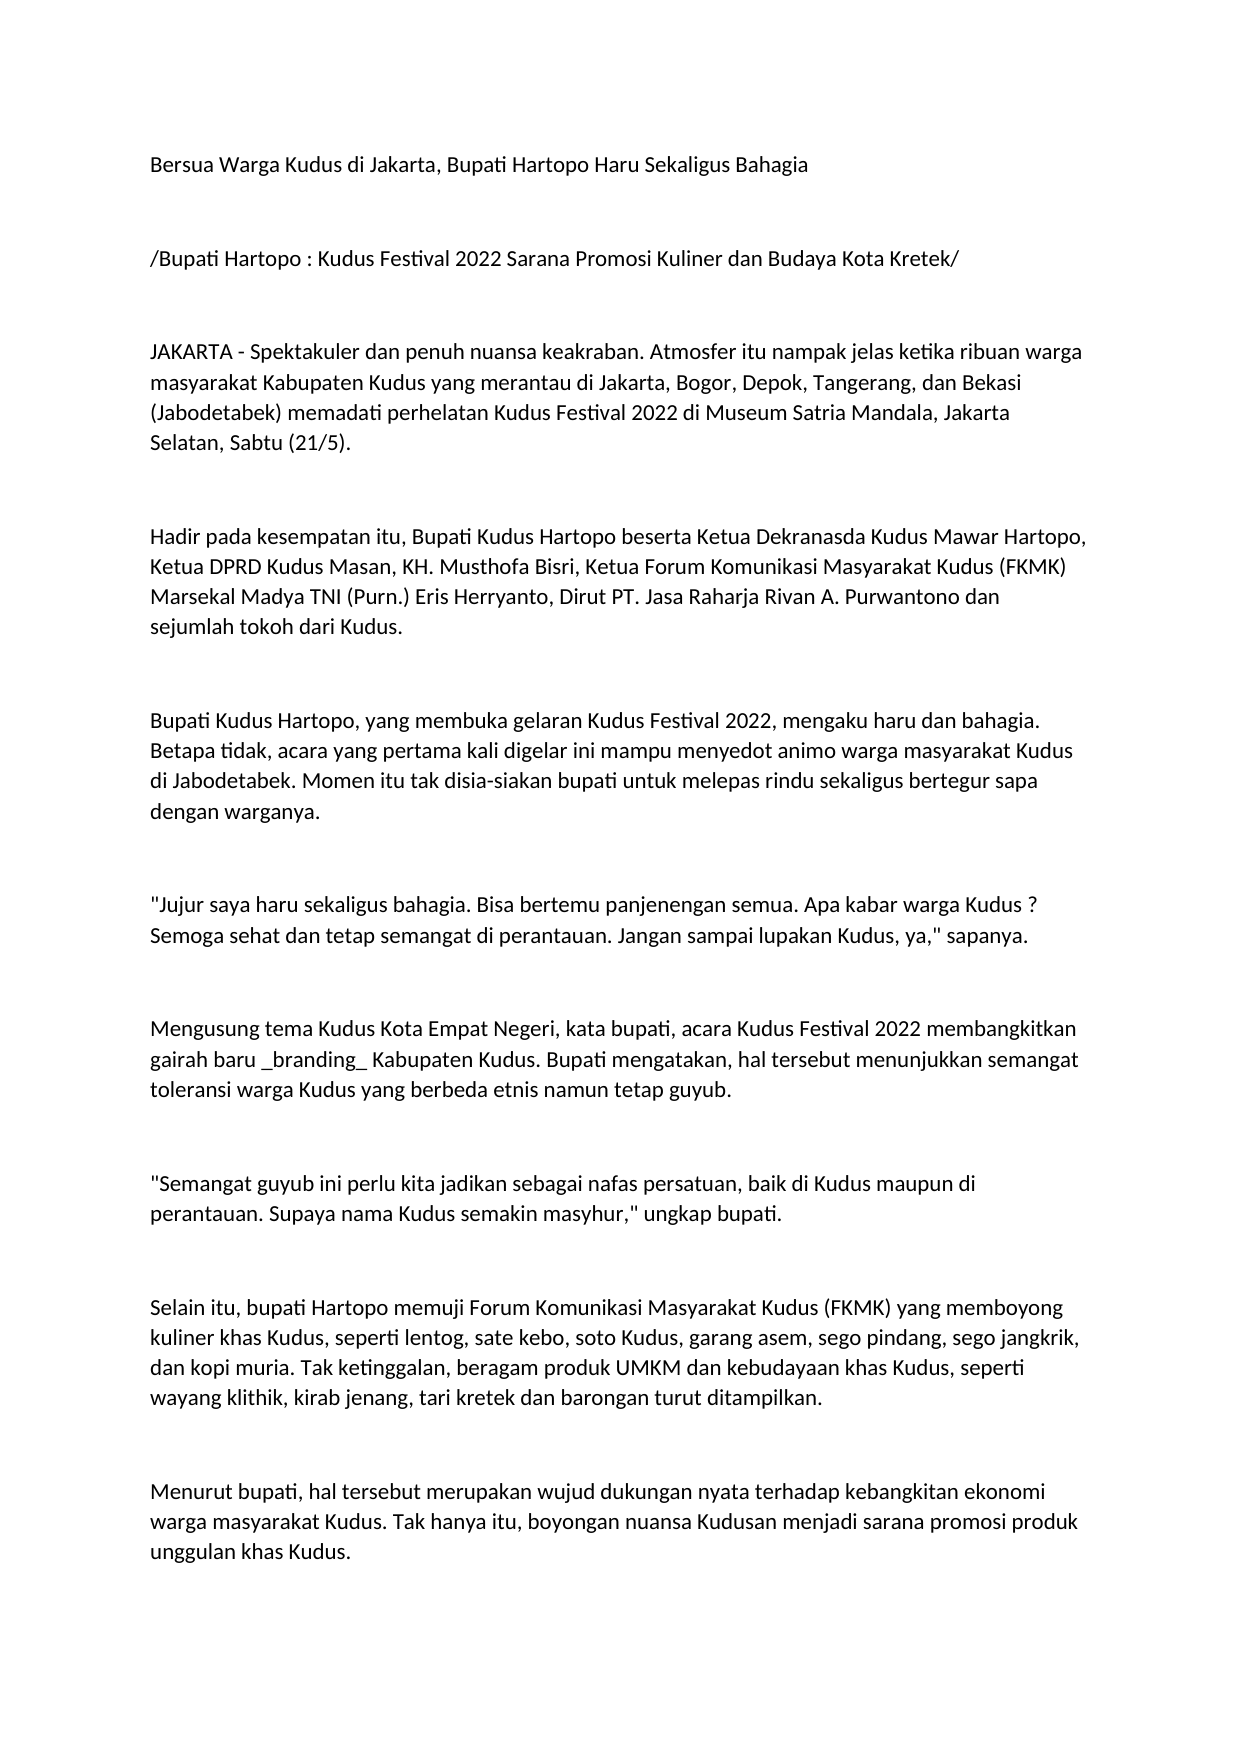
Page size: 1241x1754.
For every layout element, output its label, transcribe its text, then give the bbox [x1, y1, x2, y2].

text Hadir pada kesempatan itu, Bupati Kudus Hartopo beserta Ketua Dekranasda Kudus Mawar Hartopo, Ketua DPRD Kudus Masan, KH. Musthofa Bisri, Ketua Forum Komunikasi Masyarakat Kudus (FKMK) Marsekal Madya TNI (Purn.) Eris Herryanto, Dirut PT. Jasa Raharja Rivan A. Purwantono dan sejumlah tokoh dari Kudus. [150, 522, 1090, 641]
text "Jujur saya haru sekaligus bahagia. Bisa bertemu panjenengan semua. Apa kabar warga Kudus ? Semoga sehat dan tetap semangat di perantauan. Jangan sampai lupakan Kudus, ya," sapanya. [150, 891, 1090, 949]
text JAKARTA - Spektakuler dan penuh nuansa keakraban. Atmosfer itu nampak jelas ketika ribuan warga masyarakat Kabupaten Kudus yang merantau di Jakarta, Bogor, Depok, Tangerang, dan Bekasi (Jabodetabek) memadati perhelatan Kudus Festival 2022 di Museum Satria Mandala, Jakarta Selatan, Sabtu (21/5). [150, 337, 1090, 456]
text Bupati Kudus Hartopo, yang membuka gelaran Kudus Festival 2022, mengaku haru dan bahagia. Betapa tidak, acara yang pertama kali digelar ini mampu menyedot animo warga masyarakat Kudus di Jabodetabek. Momen itu tak disia-siakan bupati untuk melepas rindu sekaligus bertegur sapa dengan warganya. [150, 706, 1090, 825]
text "Semangat guyub ini perlu kita jadikan sebagai nafas persatuan, baik di Kudus maupun di perantauan. Supaya nama Kudus semakin masyhur," ungkap bupati. [150, 1169, 1090, 1227]
text Bersua Warga Kudus di Jakarta, Bupati Hartopo Haru Sekaligus Bahagia [150, 150, 1090, 178]
text /Bupati Hartopo : Kudus Festival 2022 Sarana Promosi Kuliner dan Budaya Kota Kretek/ [150, 244, 1090, 272]
text Mengusung tema Kudus Kota Empat Negeri, kata bupati, acara Kudus Festival 2022 membangkitkan gairah baru _branding_ Kabupaten Kudus. Bupati mengatakan, hal tersebut menunjukkan semangat toleransi warga Kudus yang berbeda etnis namun tetap guyub. [150, 1014, 1090, 1103]
text Selain itu, bupati Hartopo memuji Forum Komunikasi Masyarakat Kudus (FKMK) yang memboyong kuliner khas Kudus, seperti lentog, sate kebo, soto Kudus, garang asem, sego pindang, sego jangkrik, dan kopi muria. Tak ketinggalan, beragam produk UMKM dan kebudayaan khas Kudus, seperti wayang klithik, kirab jenang, tari kretek dan barongan turut ditampilkan. [150, 1293, 1090, 1411]
text Menurut bupati, hal tersebut merupakan wujud dukungan nyata terhadap kebangkitan ekonomi warga masyarakat Kudus. Tak hanya itu, boyongan nuansa Kudusan menjadi sarana promosi produk unggulan khas Kudus. [150, 1477, 1090, 1566]
